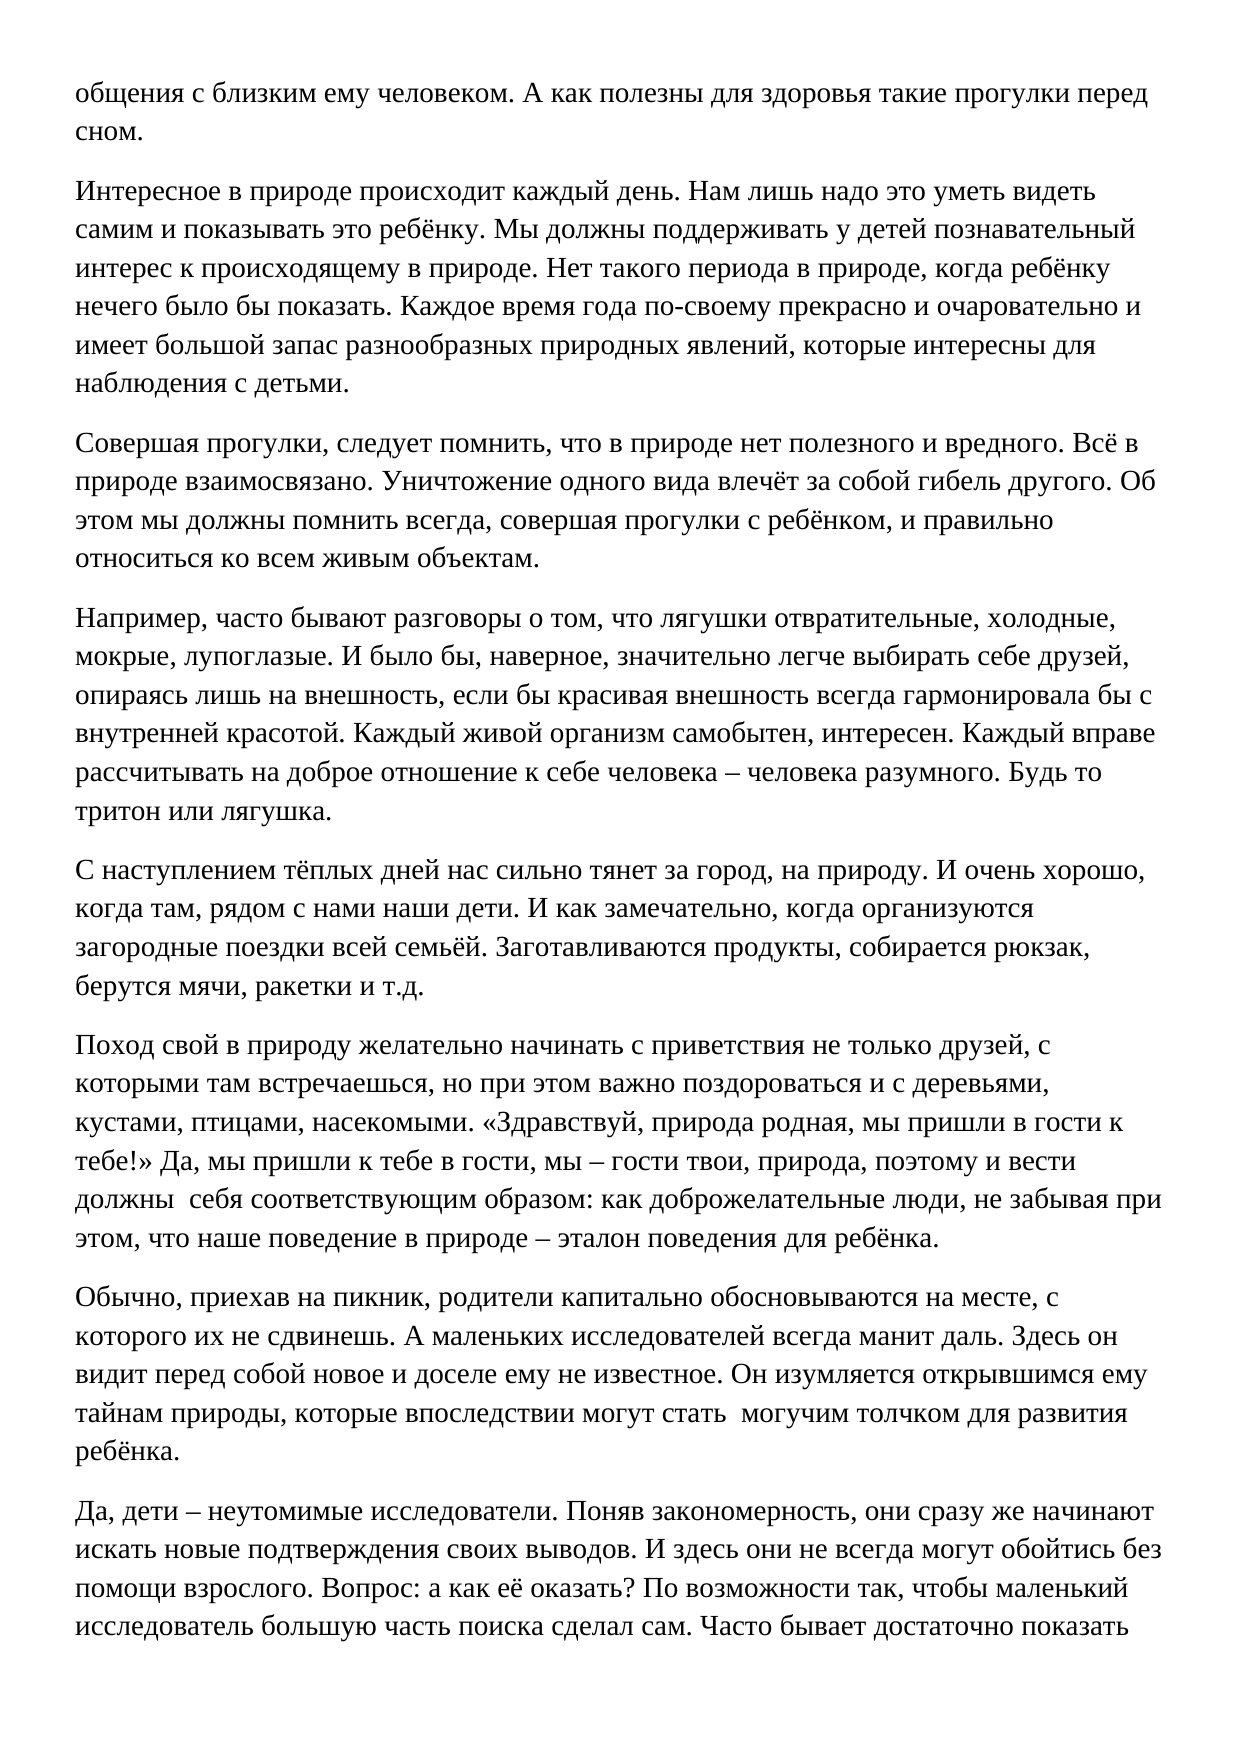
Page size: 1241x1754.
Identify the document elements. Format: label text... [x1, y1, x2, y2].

text С наступлением тёплых дней нас сильно тянет за город, на природу. И очень хорошо, когда там, рядом с нами наши дети. И как замечательно, когда организуются загородные поездки всей семьёй. Заготавливаются продукты, собирается рюкзак, берутся мячи, ракетки и т.д. [75, 852, 1165, 1001]
text Поход свой в природу желательно начинать с приветствия не только друзей, с которыми там встречаешься, но при этом важно поздороваться и с деревьями, кустами, птицами, насекомыми. «Здравствуй, природа родная, мы пришли в гости к тебе!» Да, мы пришли к тебе в гости, мы – гости твои, природа, поэтому и вести должны себя соответствующим образом: как доброжелательные люди, не забывая при этом, что наше поведение в природе – эталон поведения для ребёнка. [75, 1027, 1165, 1253]
text Интересное в природе происходит каждый день. Нам лишь надо это уметь видеть самим и показывать это ребёнку. Мы должны поддерживать у детей познавательный интерес к происходящему в природе. Нет такого периода в природе, когда ребёнку нечего было бы показать. Каждое время года по-своему прекрасно и очаровательно и имеет большой запас разнообразных природных явлений, которые интересны для наблюдения с детьми. [75, 173, 1165, 399]
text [75, 75, 1165, 147]
text Например, часто бывают разговоры о том, что лягушки отвратительные, холодные, мокрые, лупоглазые. И было бы, наверное, значительно легче выбирать себе друзей, опираясь лишь на внешность, если бы красивая внешность всегда гармонировала бы с внутренней красотой. Каждый живой организм самобытен, интересен. Каждый вправе рассчитывать на доброе отношение к себе человека – человека разумного. Будь то тритон или лягушка. [75, 600, 1165, 826]
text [75, 1493, 1165, 1642]
text Обычно, приехав на пикник, родители капитально обосновываются на месте, с которого их не сдвинешь. А маленьких исследователей всегда манит даль. Здесь он видит перед собой новое и доселе ему не известное. Он изумляется открывшимся ему тайнам природы, которые впоследствии могут стать могучим толчком для развития ребёнка. [75, 1279, 1165, 1467]
text Совершая прогулки, следует помнить, что в природе нет полезного и вредного. Всё в природе взаимосвязано. Уничтожение одного вида влечёт за собой гибель другого. Об этом мы должны помнить всегда, совершая прогулки с ребёнком, и правильно относиться ко всем живым объектам. [75, 425, 1165, 574]
